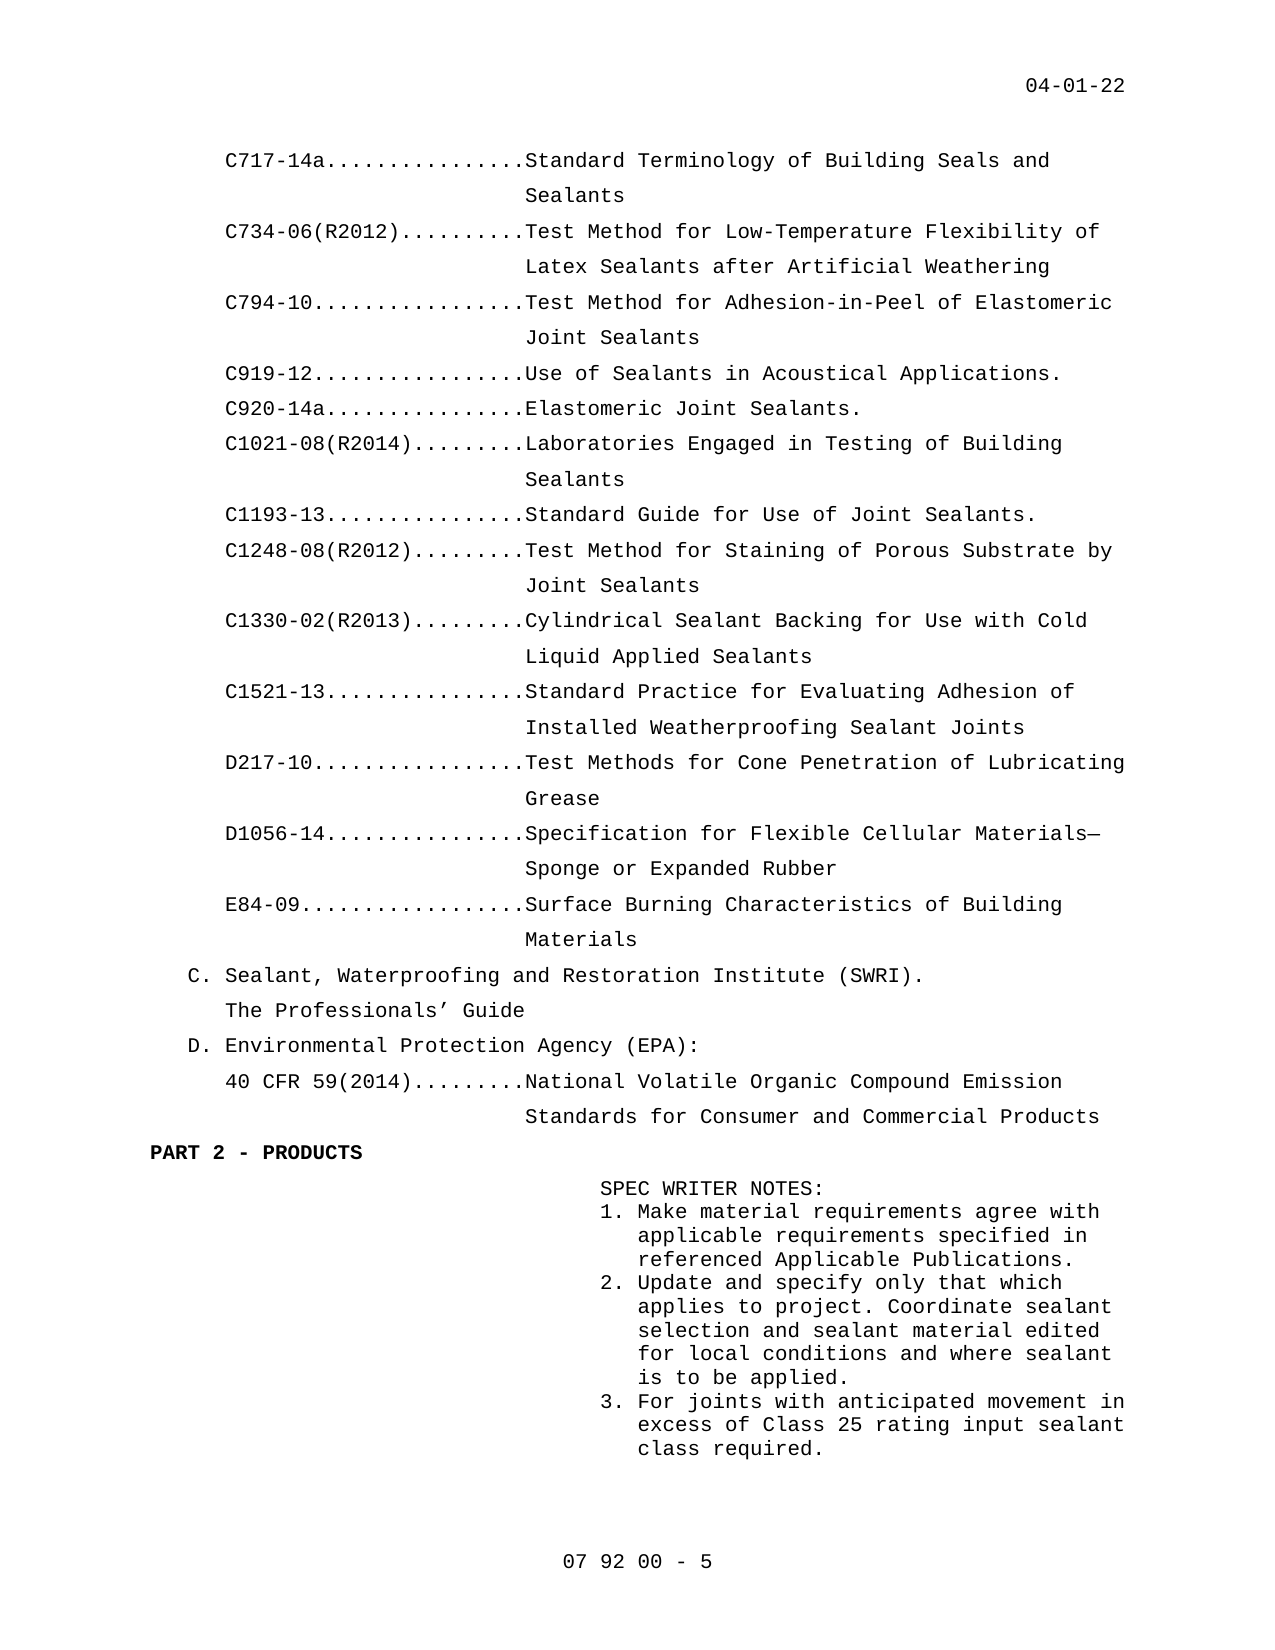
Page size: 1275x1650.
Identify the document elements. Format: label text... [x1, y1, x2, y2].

text D217-10 Test Methods for Cone Penetration of Lubricating Grease [225, 752, 1125, 811]
text C919-12. Use of Sealants in Acoustical Applications. [225, 362, 1125, 386]
text C717-14a Standard Terminology of Building Seals and Sealants [225, 150, 1125, 209]
text The Professionals’ Guide [187, 1000, 1125, 1024]
list Make material requirements agree with applicable requirements specified in referenced Applicable Publications. [600, 1201, 1125, 1272]
text C1330-02(R2013) Cylindrical Sealant Backing for Use with Cold Liquid Applied Sealants [225, 610, 1125, 669]
text C1193-13 Standard Guide for Use of Joint Sealants. [225, 504, 1125, 528]
text C1521-13 Standard Practice for Evaluating Adhesion of Installed Weatherproofing Sealant Joints [225, 681, 1125, 740]
text SPEC WRITER NOTES: [600, 1178, 1125, 1201]
text D. Environmental Protection Agency (EPA): [187, 1035, 1125, 1059]
text C920-14a Elastomeric Joint Sealants. [225, 398, 1125, 422]
list For joints with anticipated movement in excess of Class 25 rating input sealant class required. [600, 1391, 1125, 1462]
text C734-06(R2012) Test Method for Low-Temperature Flexibility of Latex Sealants after Artificial Weathering [225, 221, 1125, 280]
text PART 2 - PRODUCTS [150, 1142, 1125, 1165]
text C1021-08(R2014) Laboratories Engaged in Testing of Building Sealants [225, 433, 1125, 492]
text 40 CFR 59(2014) National Volatile Organic Compound Emission Standards for Consumer and Commercial Products [225, 1071, 1125, 1130]
text E84-09 Surface Burning Characteristics of Building Materials [225, 894, 1125, 953]
text D1056-14 Specification for Flexible Cellular Materials—Sponge or Expanded Rubber [225, 823, 1125, 882]
text C. Sealant, Waterproofing and Restoration Institute (SWRI). [187, 964, 1125, 988]
list Update and specify only that which applies to project. Coordinate sealant selection and sealant material edited for local conditions and where sealant is to be applied. [600, 1272, 1125, 1391]
text C794-10 Test Method for Adhesion-in-Peel of Elastomeric Joint Sealants [225, 292, 1125, 351]
text C1248-08(R2012) Test Method for Staining of Porous Substrate by Joint Sealants [225, 539, 1125, 599]
